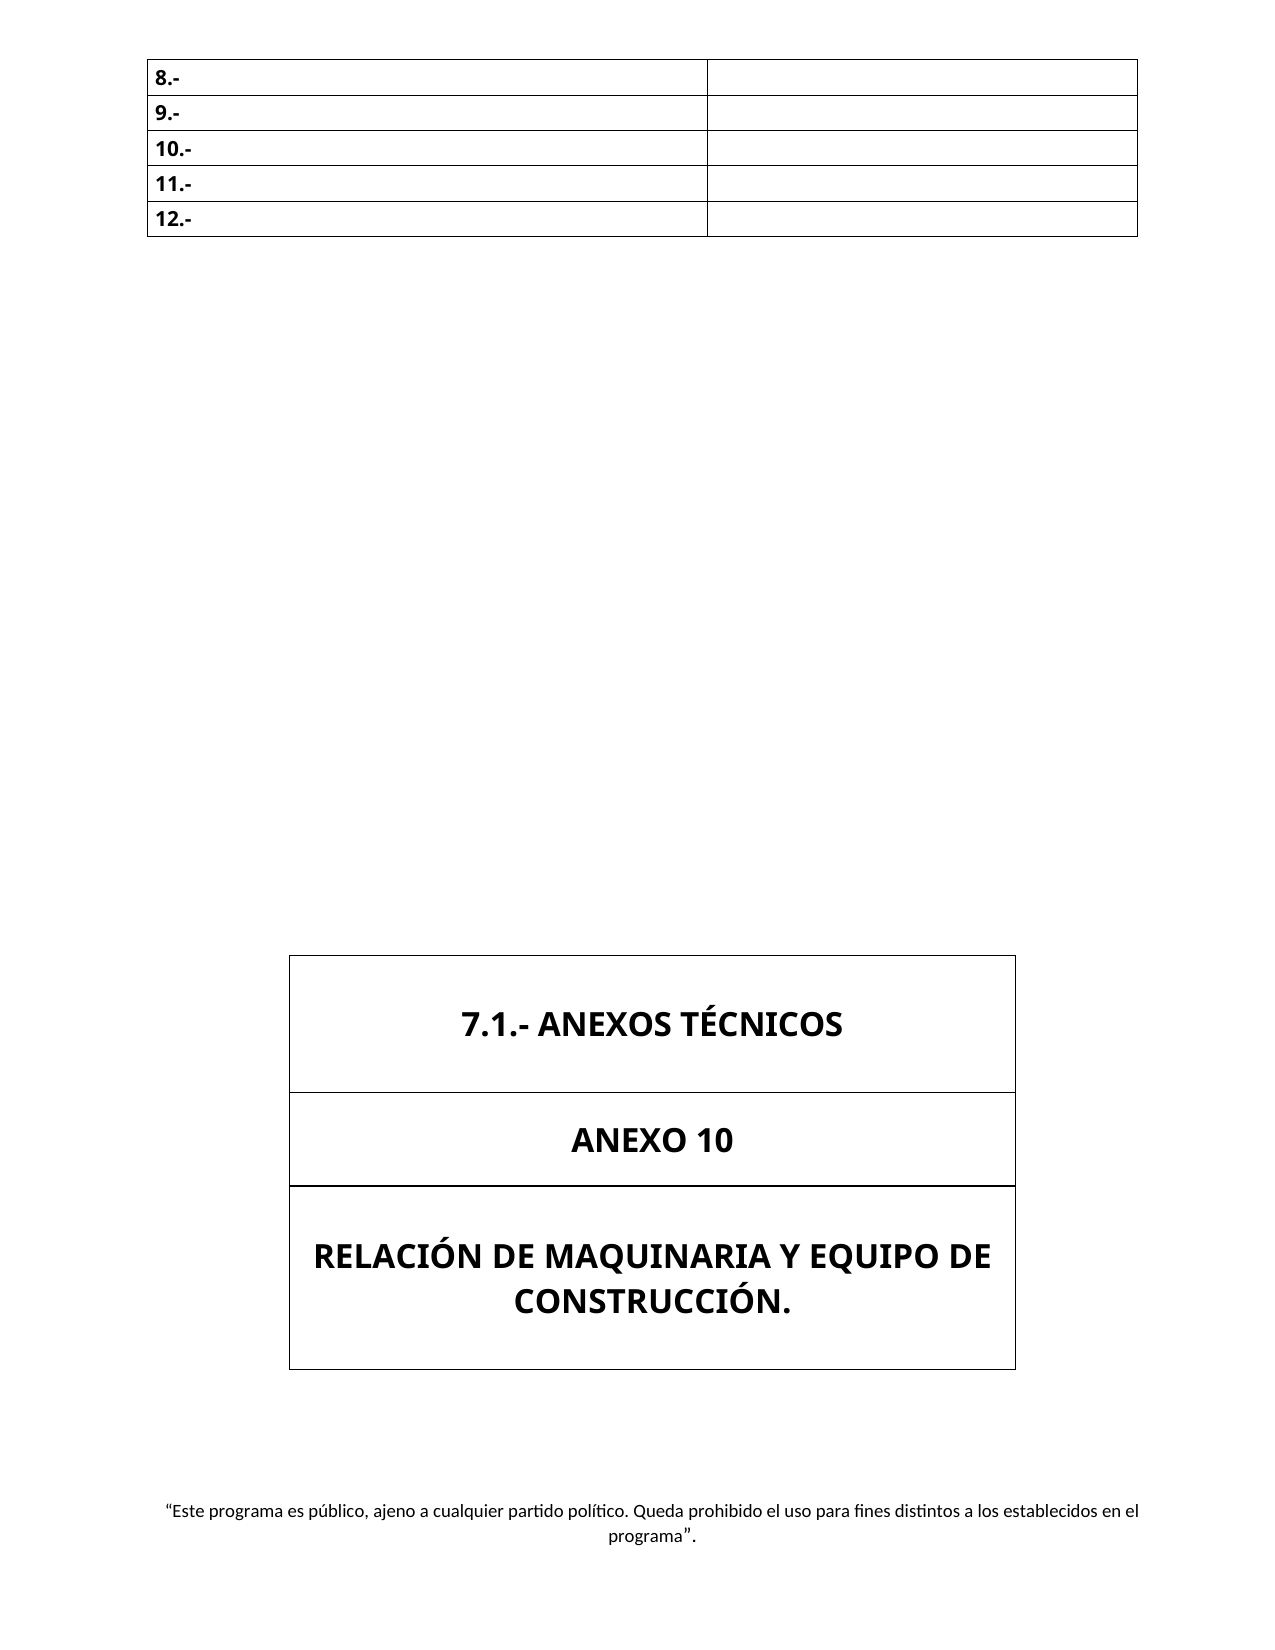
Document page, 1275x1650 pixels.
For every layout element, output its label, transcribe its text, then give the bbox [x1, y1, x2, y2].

table_cell [708, 166, 1137, 201]
table_cell 11.- [148, 166, 707, 201]
table_cell 8.- [148, 60, 707, 94]
table_cell [708, 131, 1137, 165]
table_cell 10.- [148, 131, 707, 165]
table_cell [708, 202, 1137, 236]
table_header 7.1.- ANEXOS TÉCNICOS [290, 956, 1015, 1092]
table_cell 9.- [148, 96, 707, 130]
table_cell ANEXO 10 [290, 1093, 1015, 1185]
table_cell [708, 96, 1137, 130]
table_cell RELACIÓN DE MAQUINARIA Y EQUIPO DE CONSTRUCCIÓN. [290, 1187, 1015, 1369]
table_cell 12.- [148, 202, 707, 236]
table_cell [708, 60, 1137, 94]
